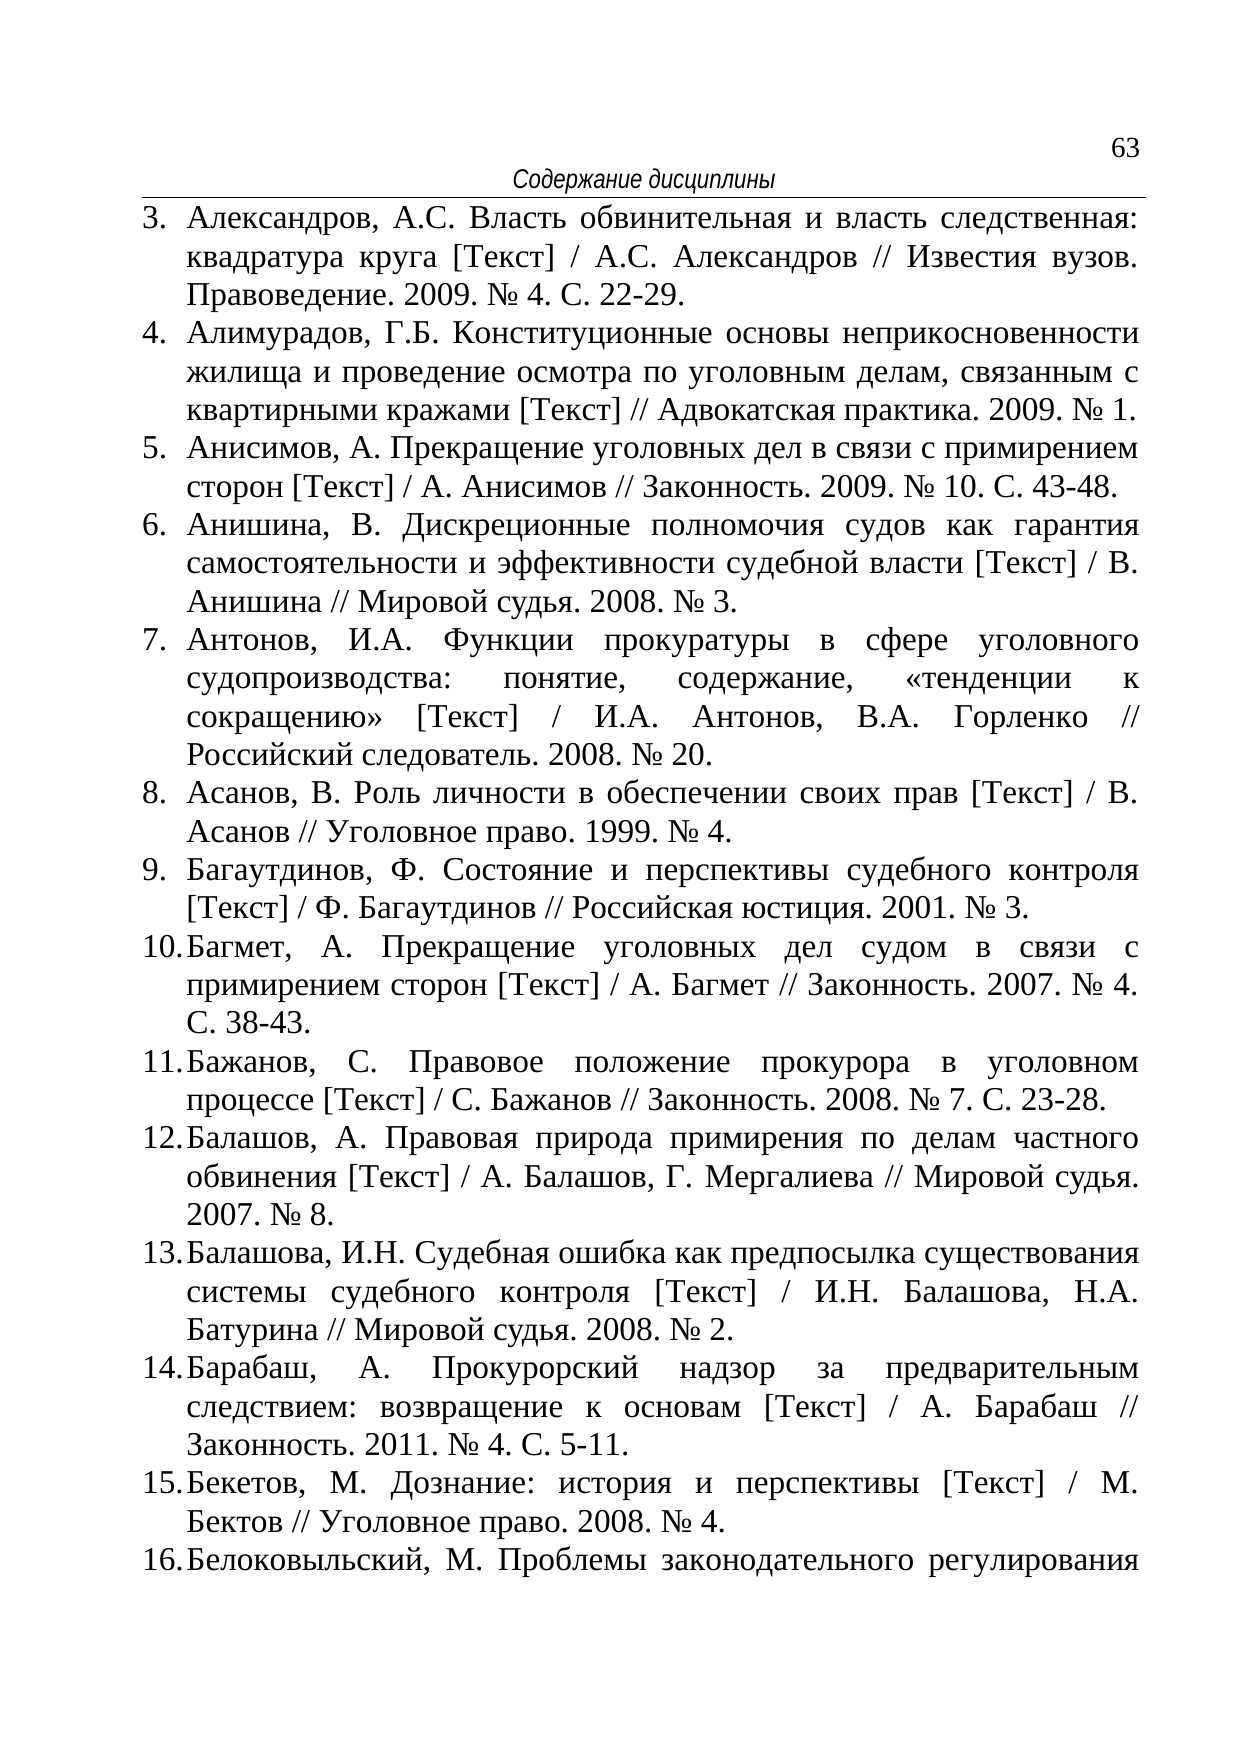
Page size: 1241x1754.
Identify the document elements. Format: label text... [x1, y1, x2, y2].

list Балашова, И.Н. Судебная ошибка как предпосылка существования системы судебного контроля [Текст] / И.Н. Балашова, Н.А. Батурина // Мировой судья. 2008. № 2. [142, 1233, 1140, 1348]
list Антонов, И.А. Функции прокуратуры в сфере уголовного судопроизводства: понятие, содержание, «тенденции к сокращению» [Текст] / И.А. Антонов, В.А. Горленко // Российский следователь. 2008. № 20. [142, 619, 1140, 773]
list Александров, А.С. Власть обвинительная и власть следственная: квадратура круга [Текст] / А.С. Александров // Известия вузов. Правоведение. 2009. № 4. С. 22-29. [142, 198, 1140, 313]
list Асанов, В. Роль личности в обеспечении своих прав [Текст] / В. Асанов // Уголовное право. 1999. № 4. [142, 773, 1140, 849]
list Анишина, В. Дискреционные полномочия судов как гарантия самостоятельности и эффективности судебной власти [Текст] / В. Анишина // Мировой судья. 2008. № 3. [142, 504, 1140, 619]
list Барабаш, А. Прокурорский надзор за предварительным следствием: возвращение к основам [Текст] / А. Барабаш // Законность. 2011. № 4. С. 5-11. [142, 1348, 1140, 1463]
list Балашов, А. Правовая природа примирения по делам частного обвинения [Текст] / А. Балашов, Г. Мергалиева // Мировой судья. 2007. № 8. [142, 1118, 1140, 1233]
list Бажанов, С. Правовое положение прокурора в уголовном процессе [Текст] / С. Бажанов // Законность. 2008. № 7. С. 23-28. [142, 1041, 1140, 1118]
list Алимурадов, Г.Б. Конституционные основы неприкосновенности жилища и проведение осмотра по уголовным делам, связанным с квартирными кражами [Текст] // Адвокатская практика. 2009. № 1. [142, 313, 1140, 428]
list Багмет, А. Прекращение уголовных дел судом в связи с примирением сторон [Текст] / А. Багмет // Законность. 2007. № 4. С. 38-43. [142, 926, 1140, 1041]
list Бекетов, М. Дознание: история и перспективы [Текст] / М. Бектов // Уголовное право. 2008. № 4. [142, 1463, 1140, 1539]
list Белоковыльский, М. Проблемы законодательного регулирования института понятых в УПК РФ [Текст] / Уголовное право. 2009. № 1. [142, 1539, 1140, 1578]
list Анисимов, А. Прекращение уголовных дел в связи с примирением сторон [Текст] / А. Анисимов // Законность. 2009. № 10. С. 43-48. [142, 428, 1140, 504]
list Багаутдинов, Ф. Состояние и перспективы судебного контроля [Текст] / Ф. Багаутдинов // Российская юстиция. 2001. № 3. [142, 849, 1140, 926]
